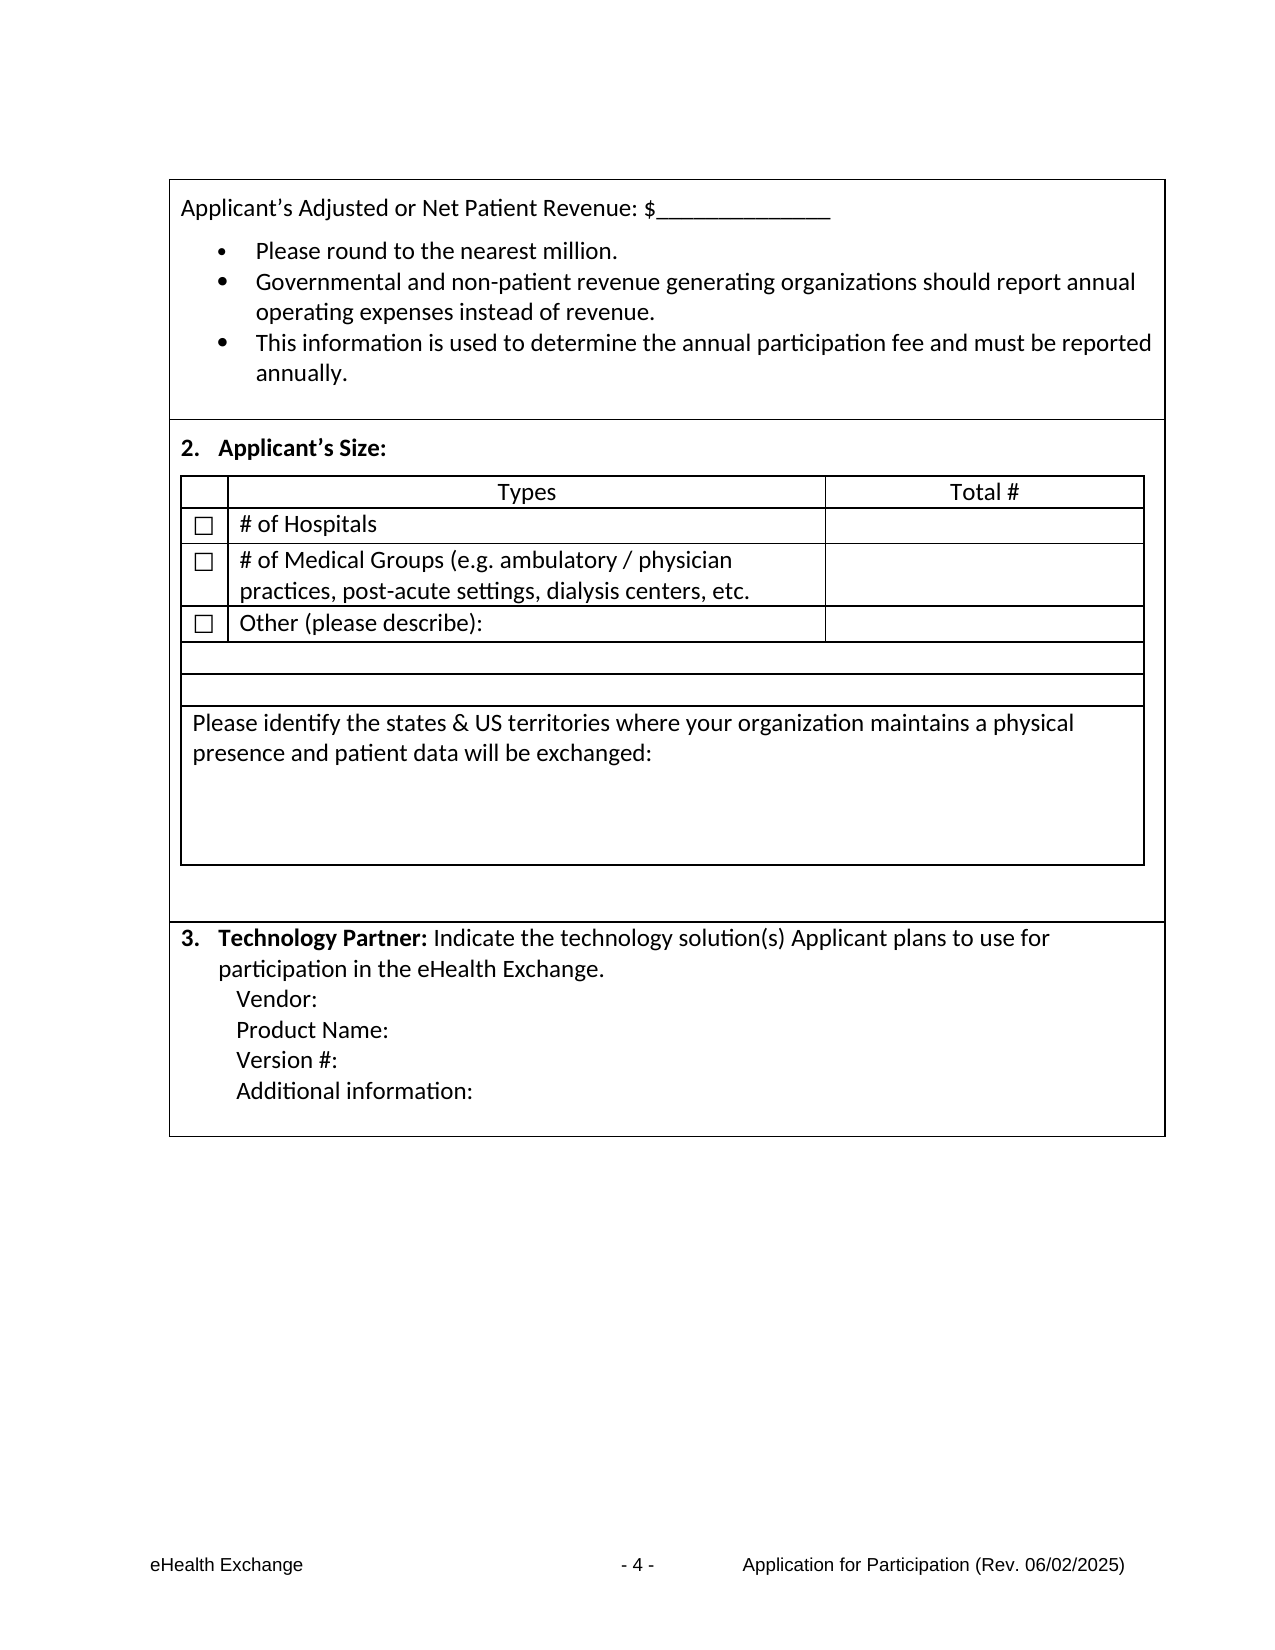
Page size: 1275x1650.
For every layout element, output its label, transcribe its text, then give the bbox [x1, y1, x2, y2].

table_cell Applicant’s Size: [170, 420, 1164, 921]
table_cell Technology Partner: Indicate the technology solution(s) Applicant plans to use for participation in the eHealth Exchange. [170, 923, 1164, 1136]
table_header Applicant’s Adjusted or Net Patient Revenue: $______________ Please round to the nearest million. Governmental and non-patient revenue generating organizations should report annual operating expenses instead of revenue. This information is used to determine the annual participation fee and must be reported annually. [170, 180, 1164, 418]
